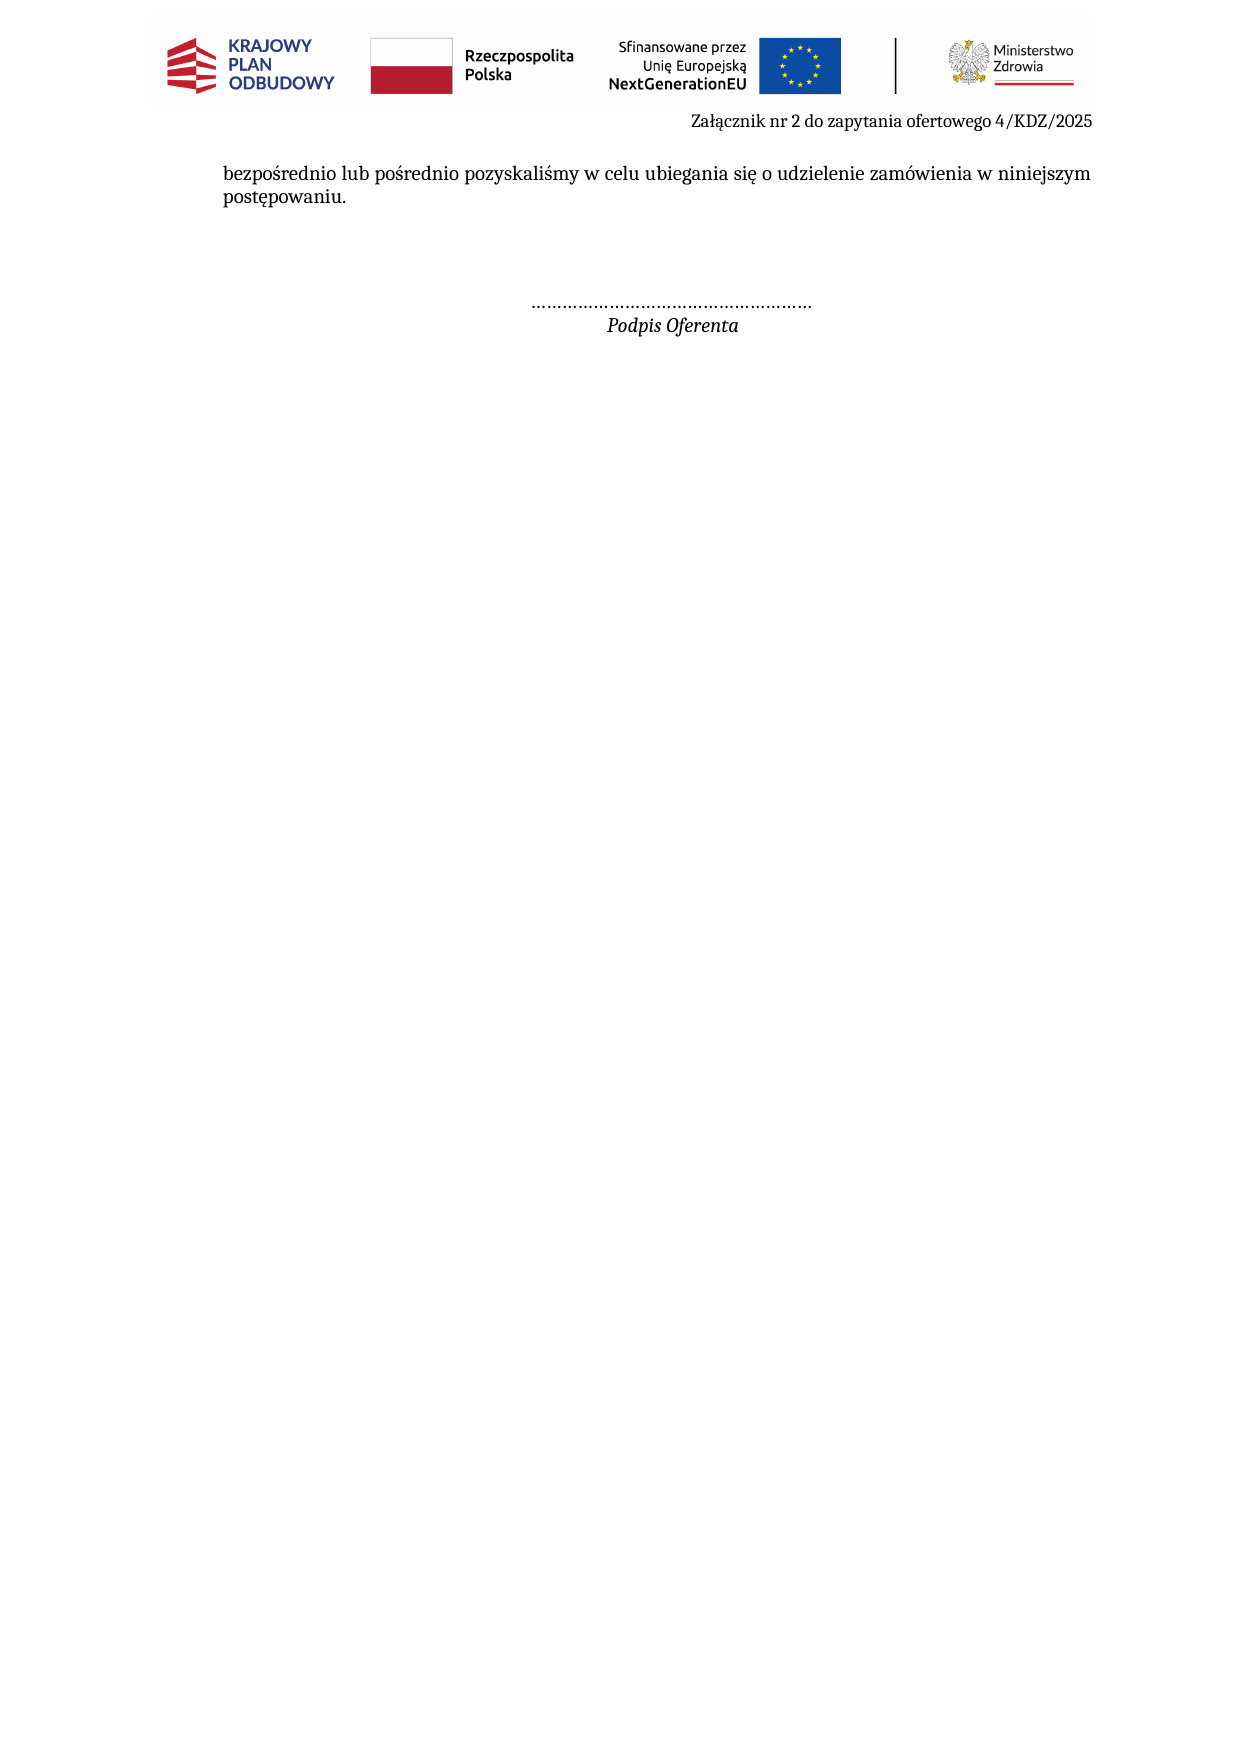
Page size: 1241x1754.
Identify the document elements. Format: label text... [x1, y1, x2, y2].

picture [150, 14, 1093, 111]
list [185, 161, 1093, 209]
table_cell Podpis Oferenta [519, 314, 829, 337]
table_header ……………………………………………… [519, 290, 829, 313]
